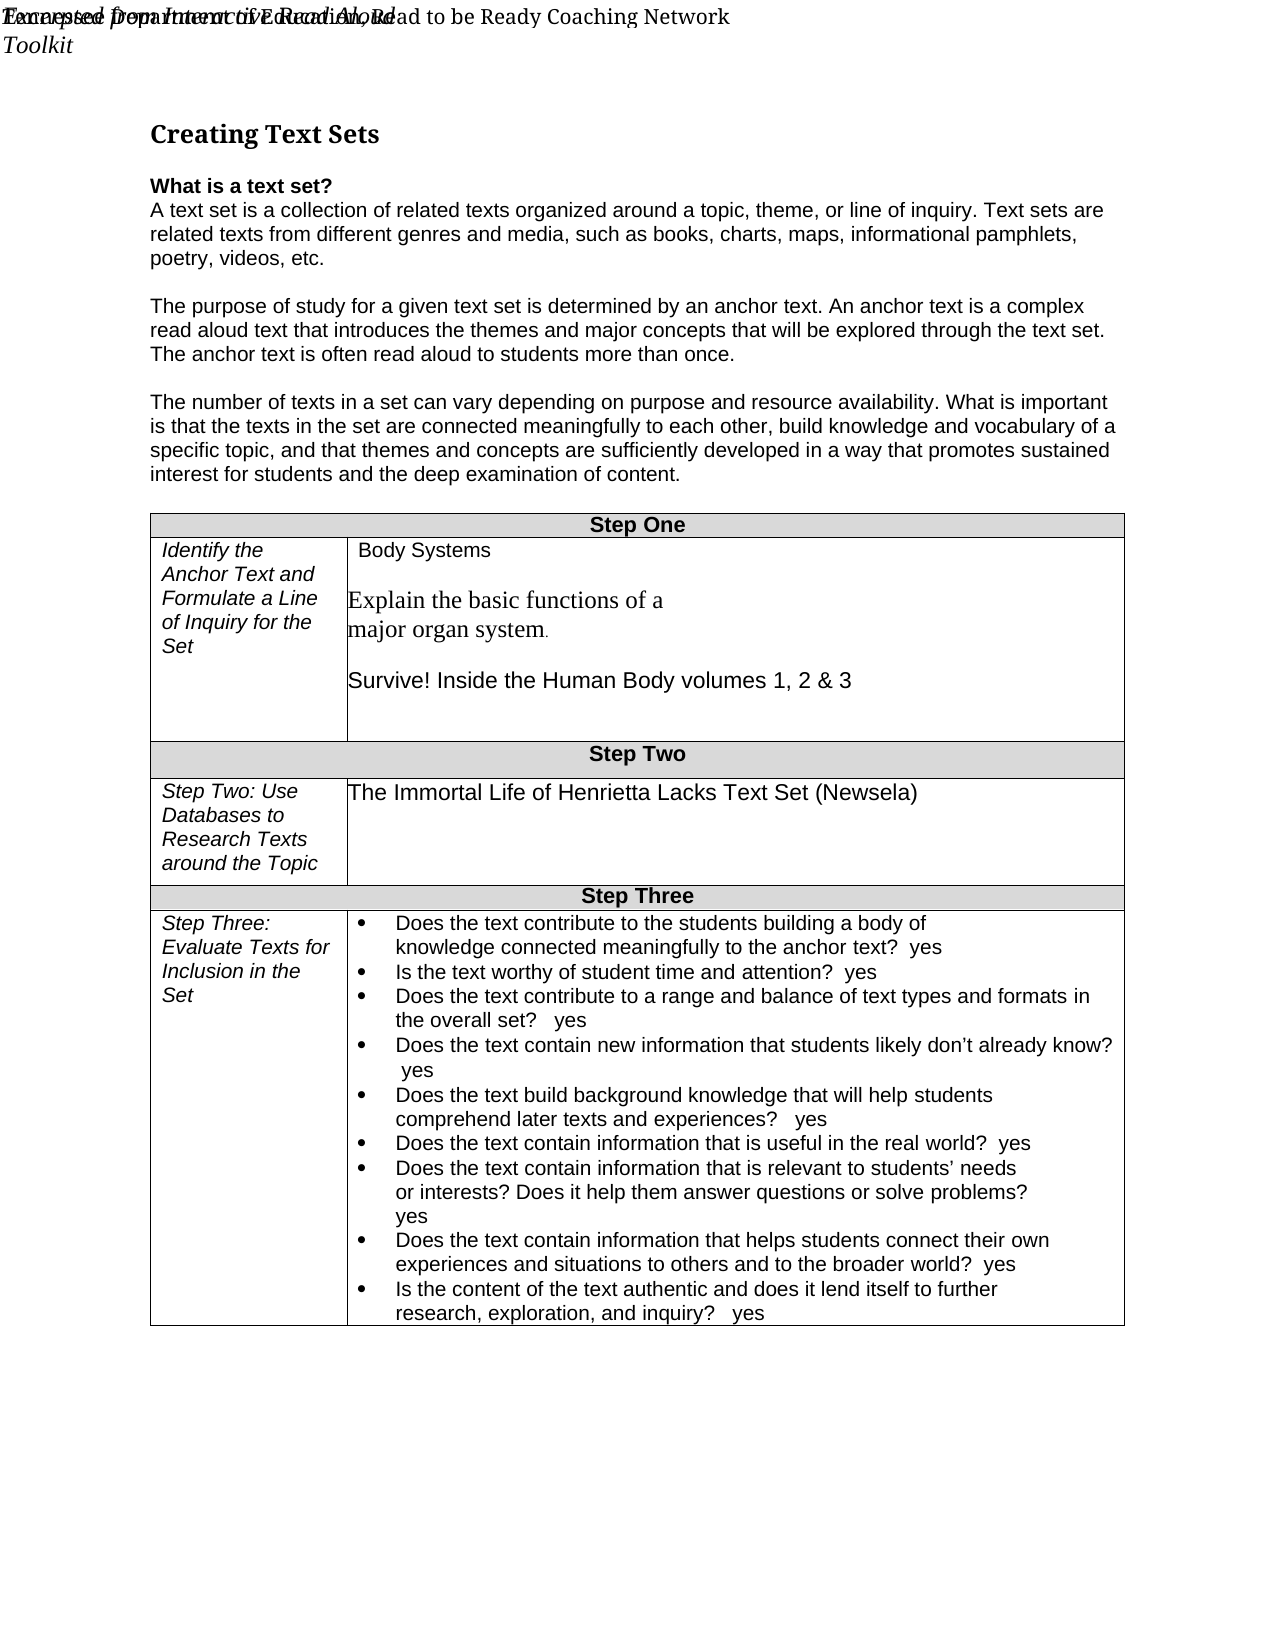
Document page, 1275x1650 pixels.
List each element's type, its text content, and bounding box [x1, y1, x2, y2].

subtitle Creating Text Sets [150, 117, 1137, 151]
table_cell Step Three: Evaluate Texts for Inclusion in the Set [151, 911, 347, 1325]
text The purpose of study for a given text set is determined by an anchor text. An anchor text is a complex read aloud text that introduces the themes and major concepts that will be explored through the text set. The anchor text is often read aloud to students more than once. [150, 294, 1122, 366]
text A text set is a collection of related texts organized around a topic, theme, or line of inquiry. Text sets are related texts from different genres and media, such as books, charts, maps, informational pamphlets, poetry, videos, etc. [150, 198, 1137, 270]
table_cell Step Two: Use Databases to Research Texts around the Topic [151, 779, 347, 884]
table_header Step One [151, 514, 1124, 537]
text What is a text set? [150, 174, 1137, 198]
table_cell The Immortal Life of Henrietta Lacks Text Set (Newsela) [348, 779, 1124, 884]
text The number of texts in a set can vary depending on purpose and resource availability. What is important is that the texts in the set are connected meaningfully to each other, build knowledge and vocabulary of a specific topic, and that themes and concepts are sufficiently developed in a way that promotes sustained interest for students and the deep examination of content. [150, 390, 1122, 486]
table_cell Does the text contribute to the students building a body of knowledge connected meaningfully to the anchor text? yes Is the text worthy of student time and attention? yes Does the text contribute to a range and balance of text types and formats in the overall set? yes Does the text contain new information that students likely don’t already know? yes Does the text build background knowledge that will help students comprehend later texts and experiences? yes Does the text contain information that is useful in the real world? yes Does the text contain information that is relevant to students’ needs or interests? Does it help them answer questions or solve problems? yes Does the text contain information that helps students connect their own experiences and situations to others and to the broader world? yes Is the content of the text authentic and does it lend itself to further research, exploration, and inquiry? yes [348, 911, 1124, 1325]
table_cell Identify the Anchor Text and Formulate a Line of Inquiry for the Set [151, 538, 347, 741]
table_cell Step Two [151, 742, 1124, 778]
table_cell Body Systems Explain the basic functions of a major organ system. Survive! Inside the Human Body volumes 1, 2 & 3 [348, 538, 1124, 741]
table_cell Step Three [151, 886, 1124, 909]
